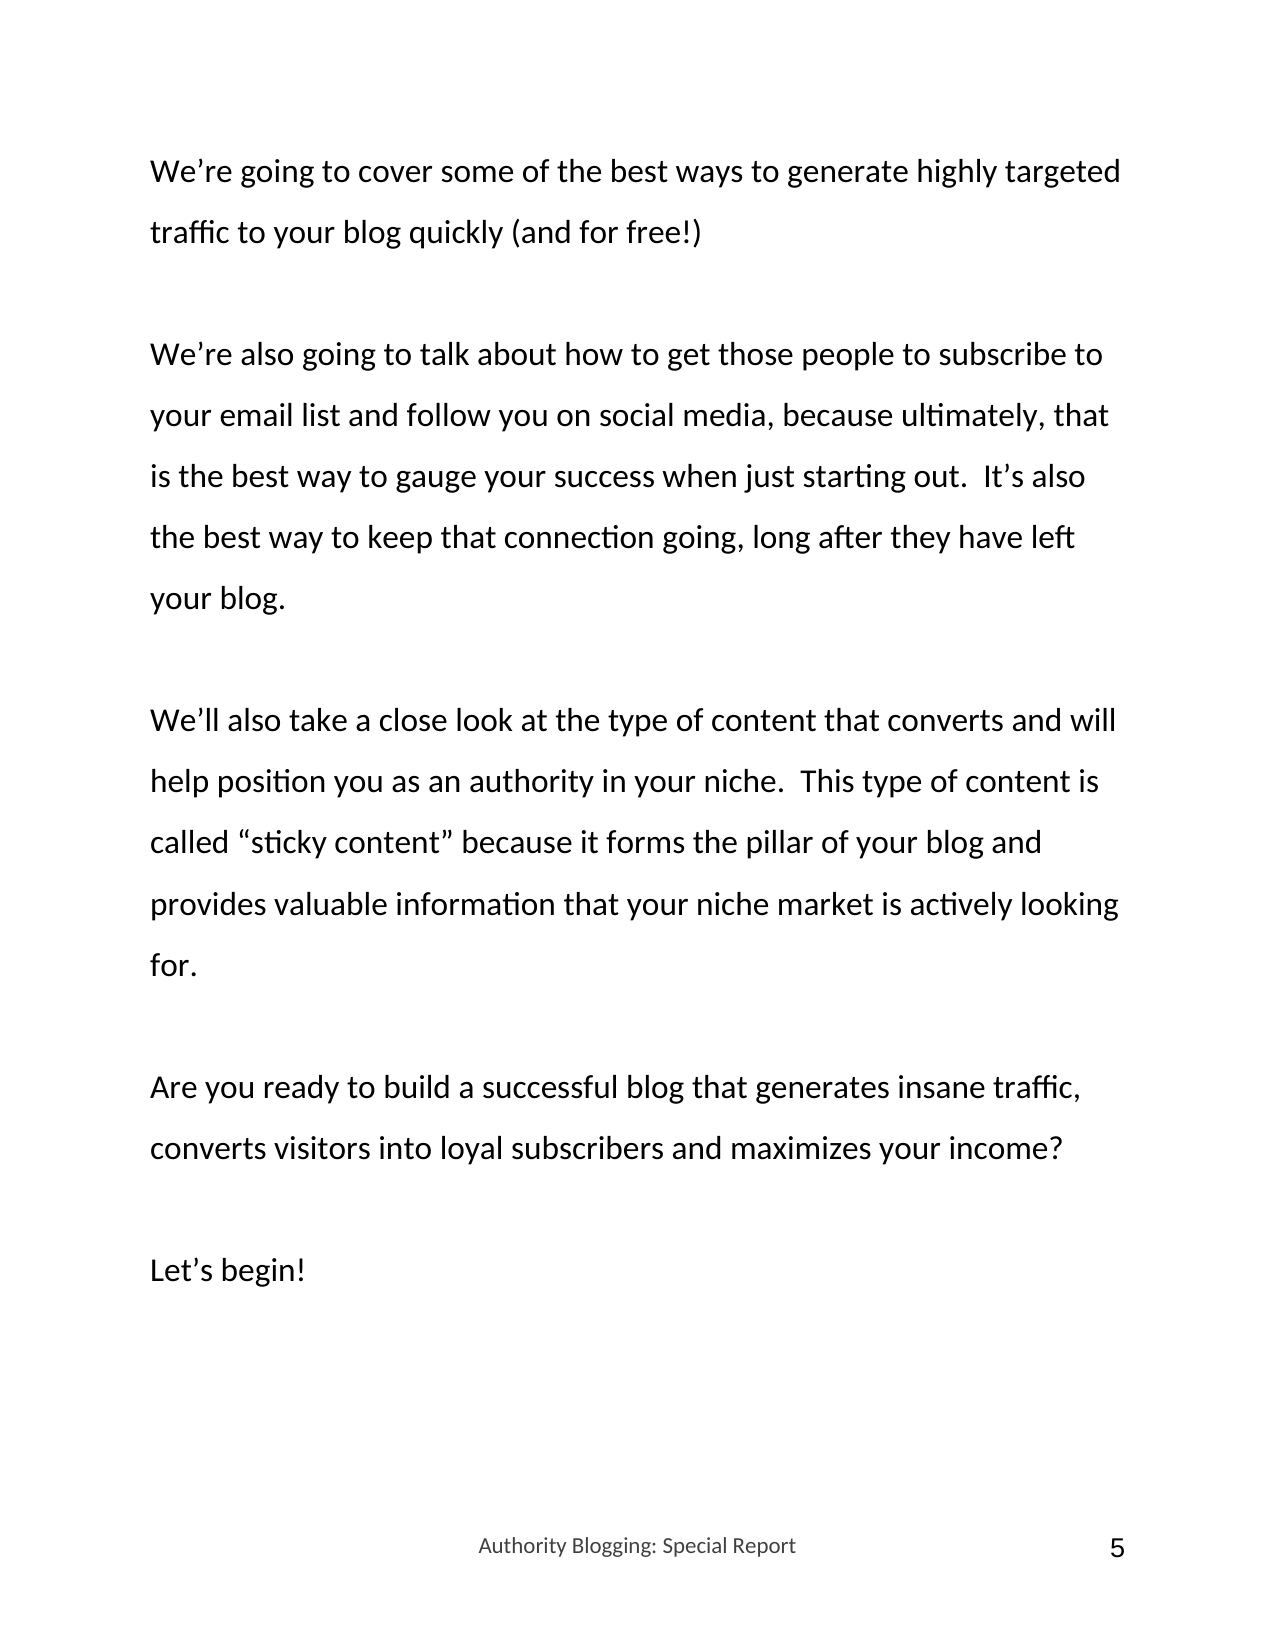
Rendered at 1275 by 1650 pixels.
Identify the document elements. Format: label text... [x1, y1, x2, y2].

text We’ll also take a close look at the type of content that converts and will help position you as an authority in your niche. This type of content is called “sticky content” because it forms the pillar of your blog and provides valuable information that your niche market is actively looking for. [150, 699, 1125, 984]
text Are you ready to build a successful blog that generates insane traffic, converts visitors into loyal subscribers and maximizes your income? Let’s begin! [150, 1066, 1125, 1289]
text We’re also going to talk about how to get those people to subscribe to your email list and follow you on social media, because ultimately, that is the best way to gauge your success when just starting out. It’s also the best way to keep that connection going, long after they have left your blog. [150, 333, 1125, 618]
text We’re going to cover some of the best ways to generate highly targeted traffic to your blog quickly (and for free!) [150, 150, 1125, 252]
